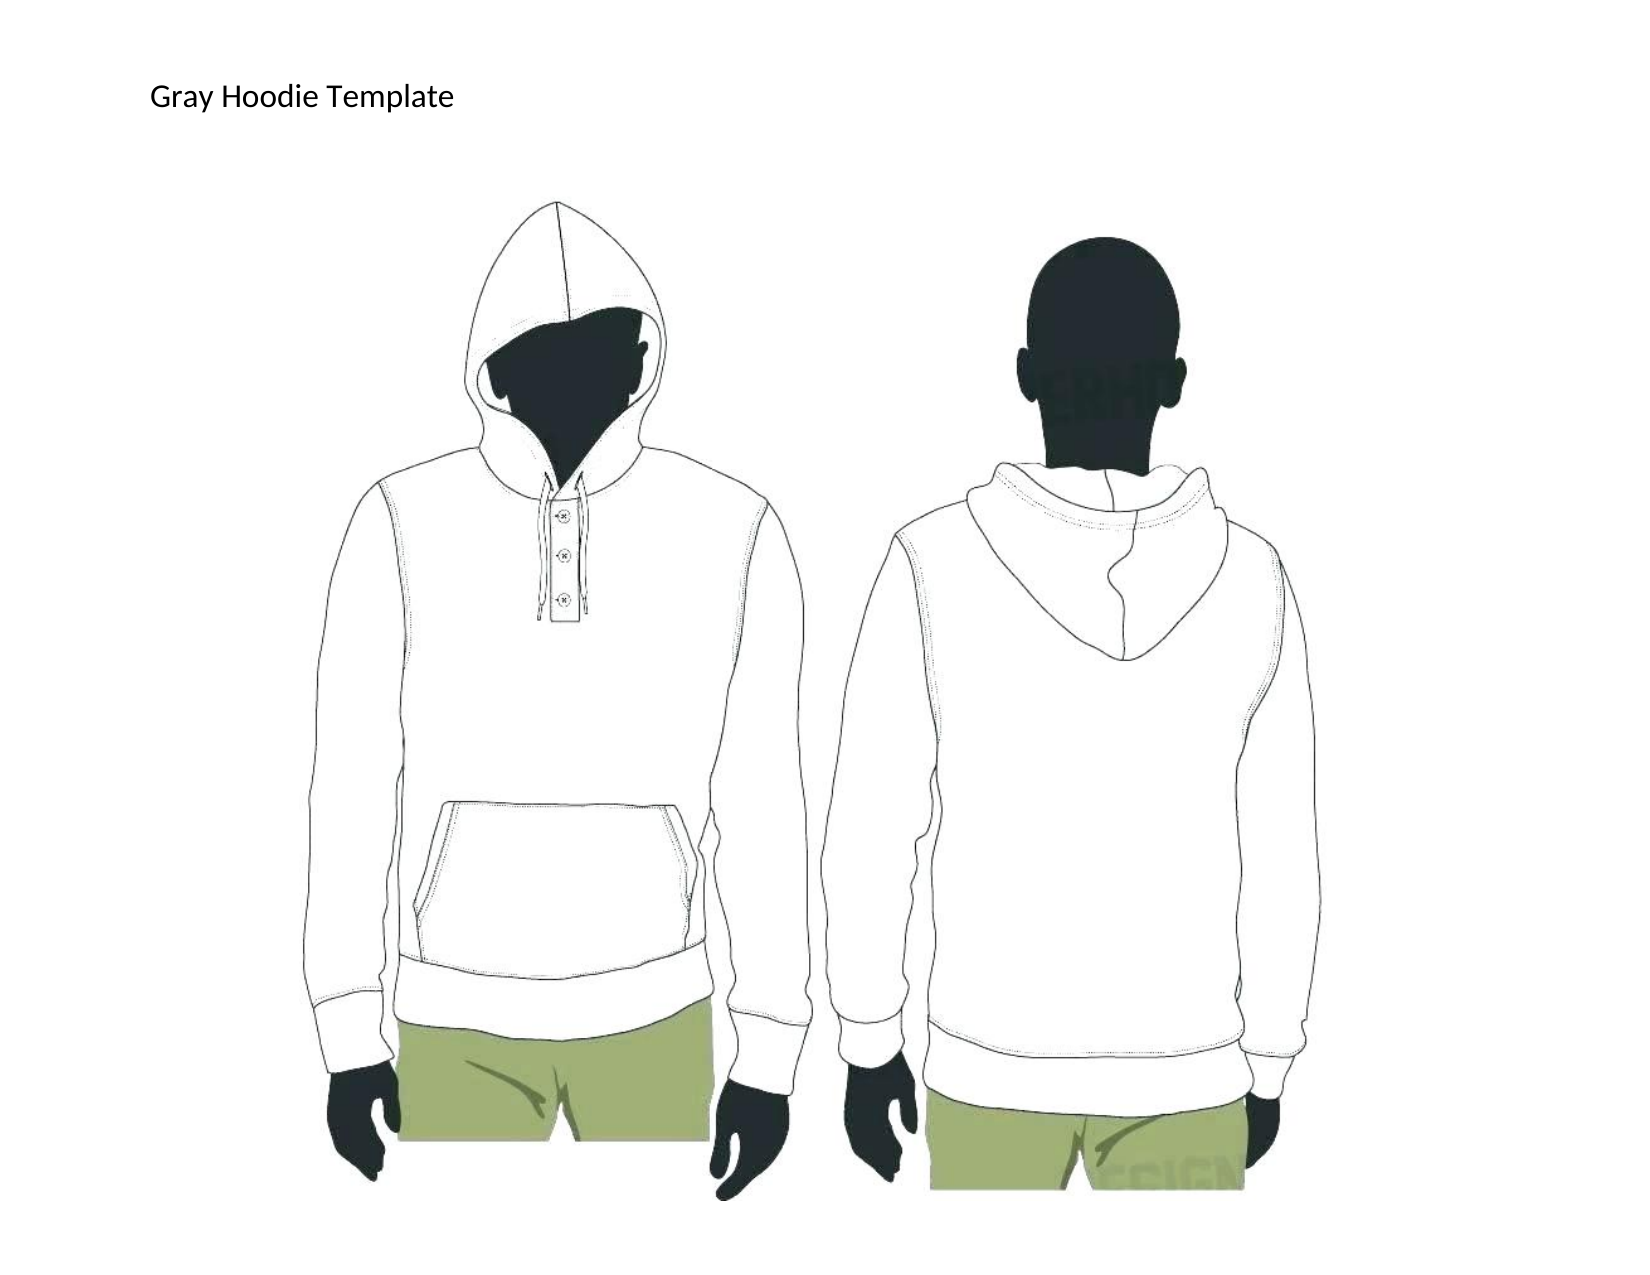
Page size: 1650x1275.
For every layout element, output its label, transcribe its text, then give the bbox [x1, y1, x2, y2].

text Gray Hoodie Template [150, 75, 1500, 116]
picture [273, 135, 1377, 1201]
